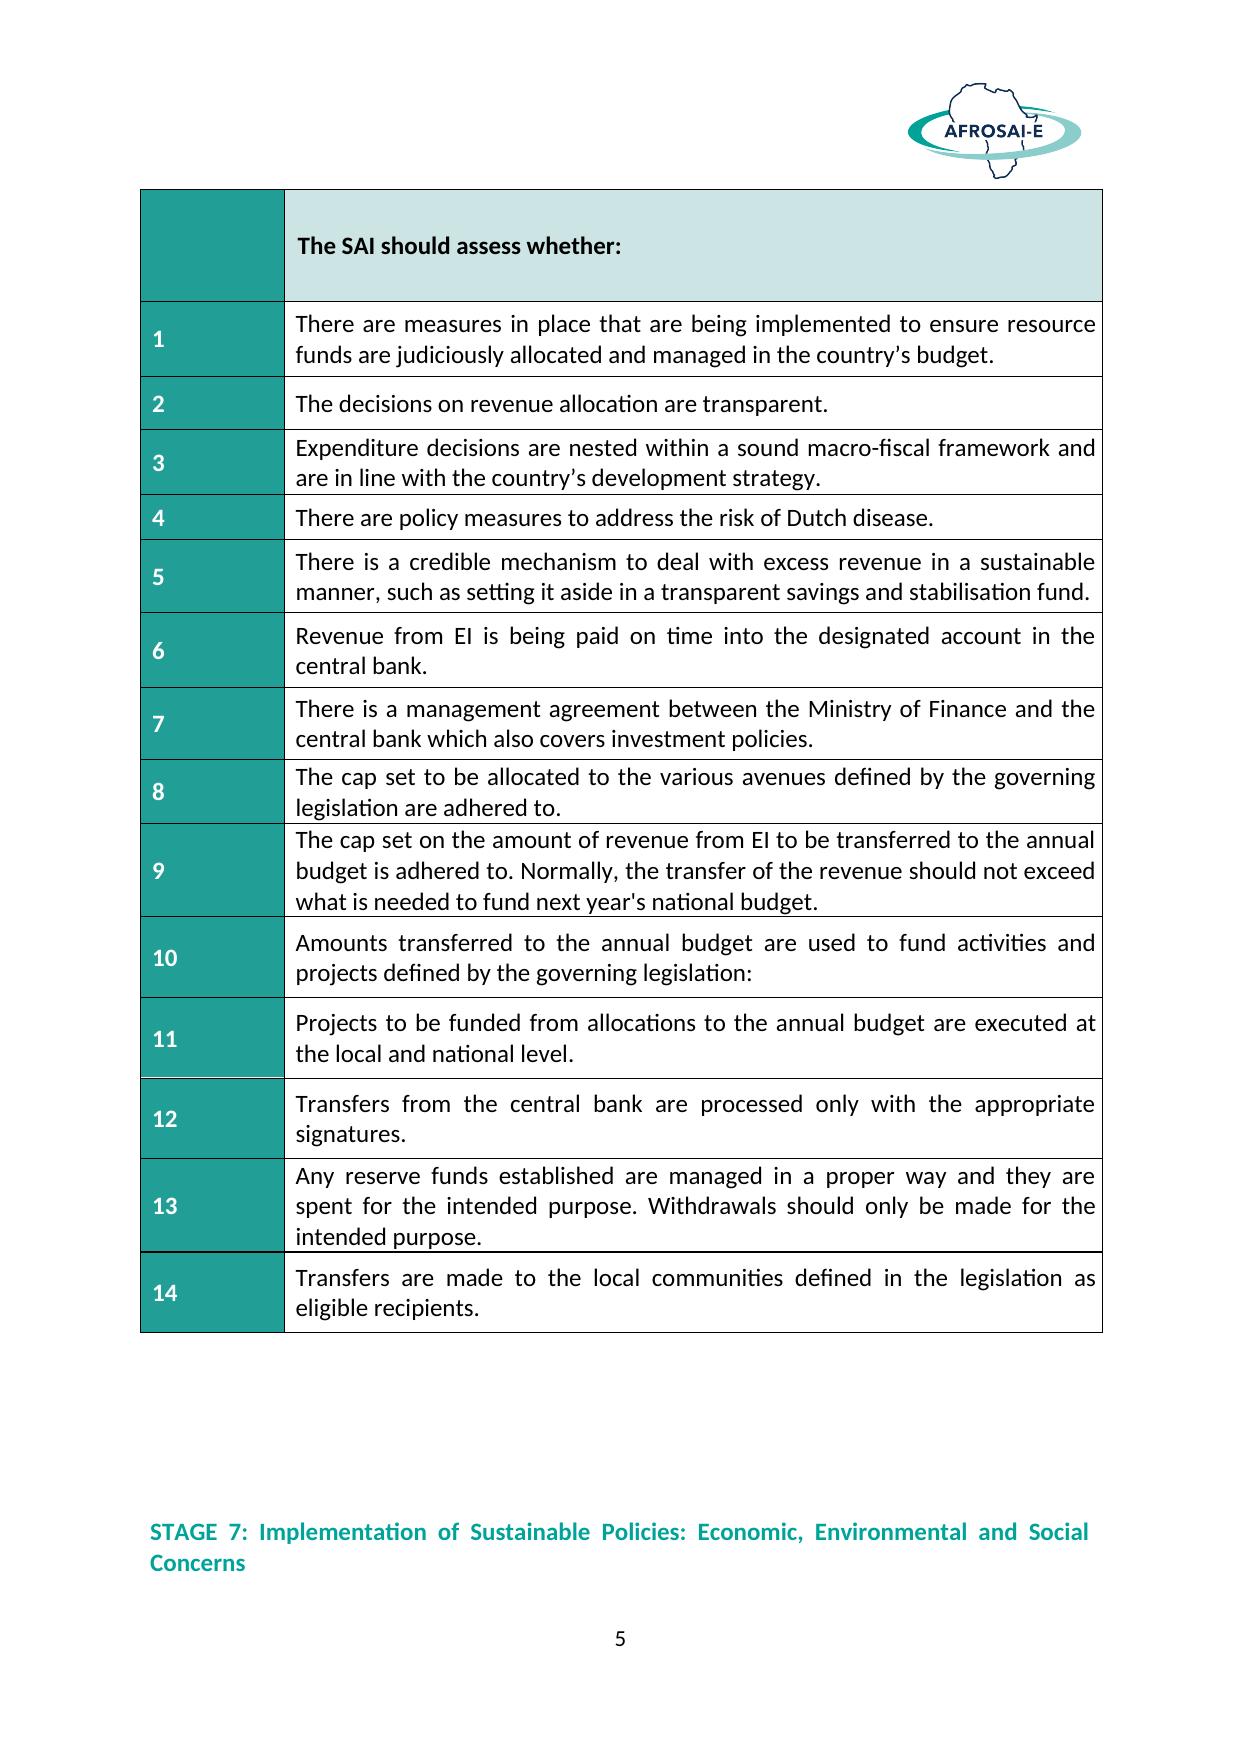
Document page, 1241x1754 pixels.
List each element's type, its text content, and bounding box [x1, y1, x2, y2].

table_cell Any reserve funds established are managed in a proper way and they are spent for the intended purpose. Withdrawals should only be made for the intended purpose. [285, 1159, 1102, 1251]
table_cell Revenue from EI is being paid on time into the designated account in the central bank. [285, 613, 1102, 687]
table_cell Transfers are made to the local communities defined in the legislation as eligible recipients. [285, 1253, 1102, 1332]
picture [898, 73, 1091, 189]
table_cell 10 [141, 917, 284, 997]
table_cell There are measures in place that are being implemented to ensure resource funds are judiciously allocated and managed in the country’s budget. [285, 302, 1102, 376]
table_cell The cap set on the amount of revenue from EI to be transferred to the annual budget is adhered to. Normally, the transfer of the revenue should not exceed what is needed to fund next year's national budget. [285, 824, 1102, 916]
table_cell 4 [141, 495, 284, 539]
table_cell 2 [141, 377, 284, 429]
table_cell Projects to be funded from allocations to the annual budget are executed at the local and national level. [285, 998, 1102, 1077]
table_cell 8 [141, 760, 284, 823]
table_cell 11 [141, 998, 284, 1077]
table_cell 3 [141, 430, 284, 494]
text STAGE 7: Implementation of Sustainable Policies: Economic, Environmental and Social Concerns [150, 1516, 1090, 1577]
table_cell 6 [141, 613, 284, 687]
table_cell There is a credible mechanism to deal with excess revenue in a sustainable manner, such as setting it aside in a transparent savings and stabilisation fund. [285, 540, 1102, 612]
table_header [141, 190, 284, 301]
table_cell Expenditure decisions are nested within a sound macro-fiscal framework and are in line with the country’s development strategy. [285, 430, 1102, 494]
table_cell 9 [141, 824, 284, 916]
table_header The SAI should assess whether: [285, 190, 1102, 301]
table_cell The cap set to be allocated to the various avenues defined by the governing legislation are adhered to. [285, 760, 1102, 823]
table_cell The decisions on revenue allocation are transparent. [285, 377, 1102, 429]
table_cell 1 [141, 302, 284, 376]
table_cell 7 [141, 688, 284, 759]
table_cell Amounts transferred to the annual budget are used to fund activities and projects defined by the governing legislation: [285, 917, 1102, 997]
table_cell 14 [141, 1253, 284, 1332]
table_cell There is a management agreement between the Ministry of Finance and the central bank which also covers investment policies. [285, 688, 1102, 759]
table_cell 5 [141, 540, 284, 612]
table_cell 12 [141, 1079, 284, 1158]
table_cell There are policy measures to address the risk of Dutch disease. [285, 495, 1102, 539]
table_cell 13 [141, 1159, 284, 1251]
table_cell Transfers from the central bank are processed only with the appropriate signatures. [285, 1079, 1102, 1158]
